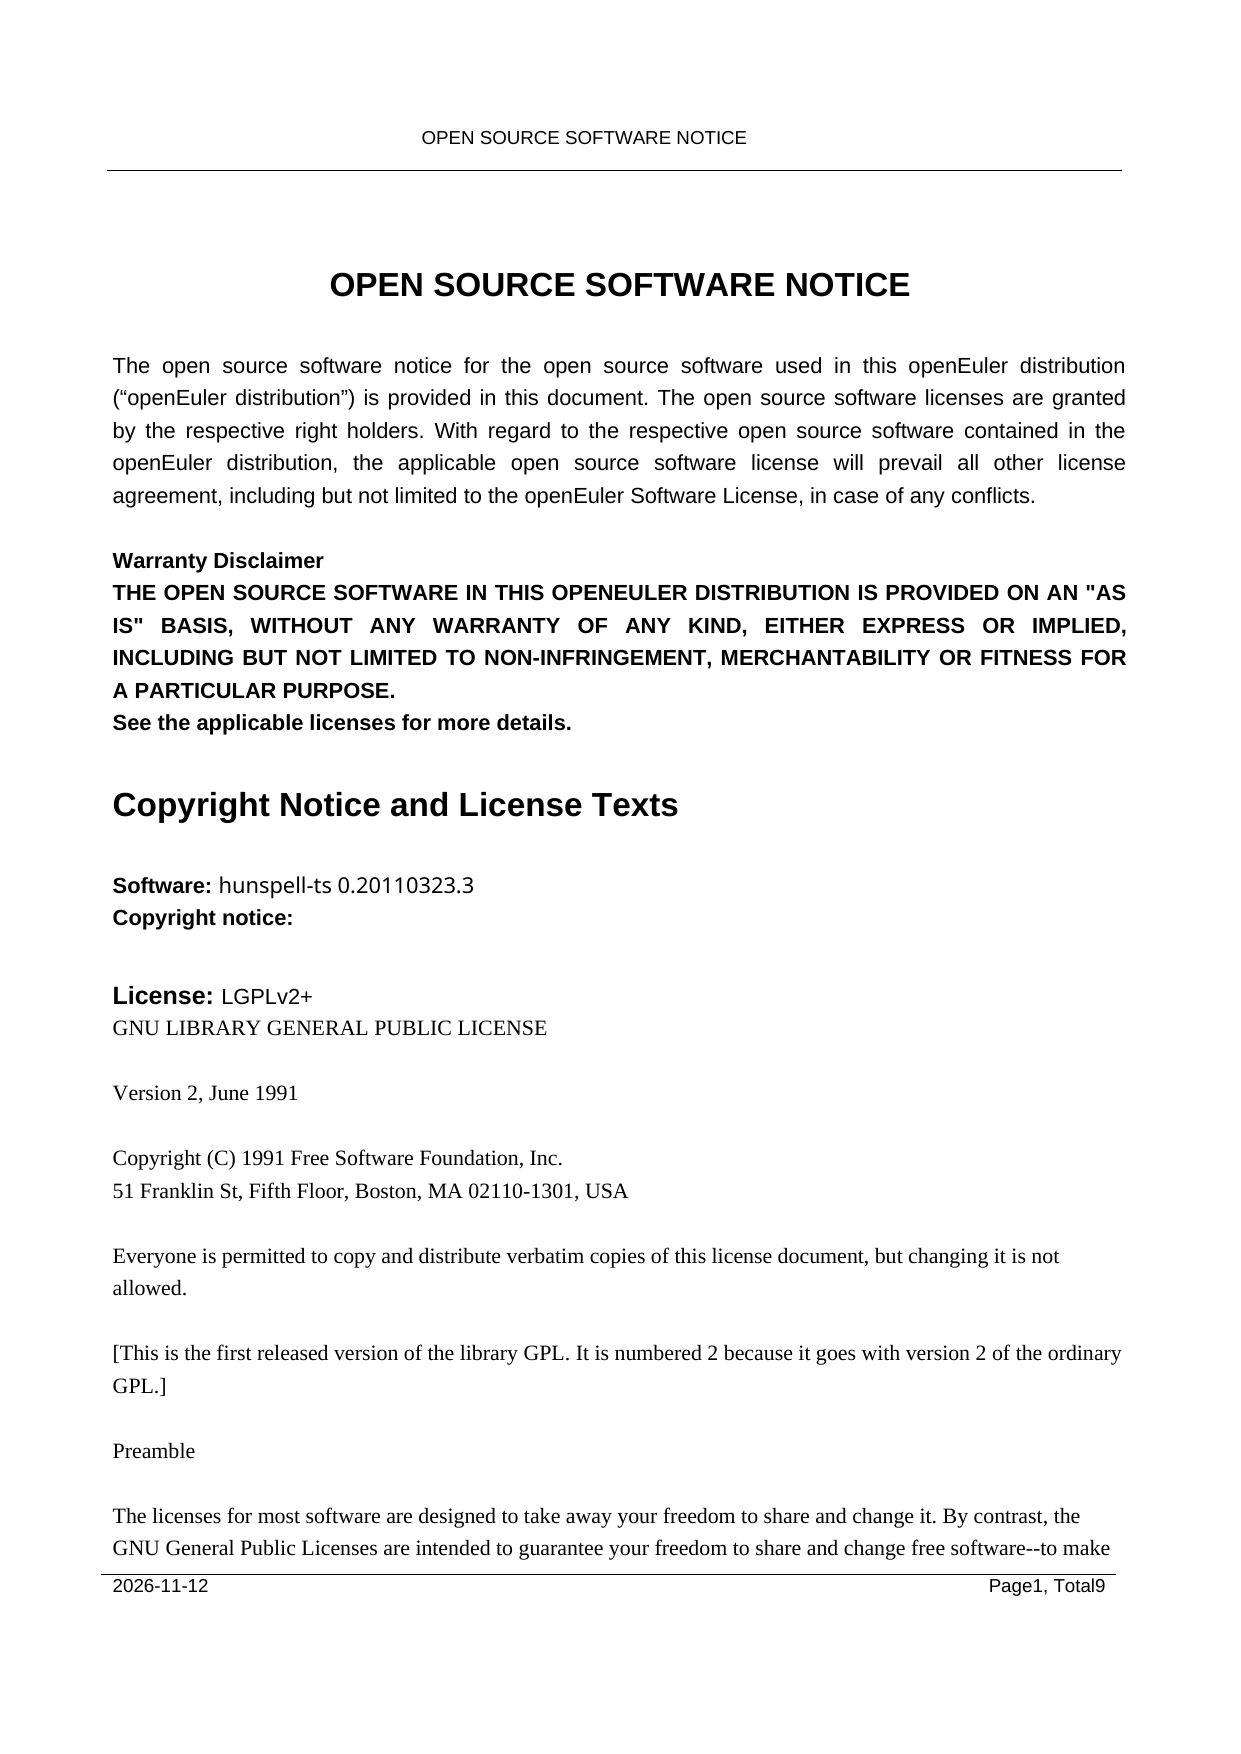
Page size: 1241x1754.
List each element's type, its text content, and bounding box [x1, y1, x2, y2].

title Software: hunspell-ts 0.20110323.3 [112, 869, 1128, 901]
text Copyright Notice and License Texts [112, 771, 1128, 836]
text THE OPEN SOURCE SOFTWARE IN THIS OPENEULER DISTRIBUTION IS PROVIDED ON AN "AS IS" BASIS, WITHOUT ANY WARRANTY OF ANY KIND, EITHER EXPRESS OR IMPLIED, INCLUDING BUT NOT LIMITED TO NON-INFRINGEMENT, MERCHANTABILITY OR FITNESS FOR A PARTICULAR PURPOSE. See the applicable licenses for more details. [112, 576, 1128, 739]
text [112, 1012, 1128, 1564]
text Warranty Disclaimer [112, 544, 1128, 576]
text The open source software notice for the open source software used in this openEuler distribution (“openEuler distribution”) is provided in this document. The open source software licenses are granted by the respective right holders. With regard to the respective open source software contained in the openEuler distribution, the applicable open source software license will prevail all other license agreement, including but not limited to the openEuler Software License, in case of any conflicts. [112, 349, 1128, 511]
text OPEN SOURCE SOFTWARE NOTICE [112, 251, 1128, 316]
text License: LGPLv2+ [112, 979, 1128, 1012]
text Copyright notice: [112, 901, 1128, 934]
